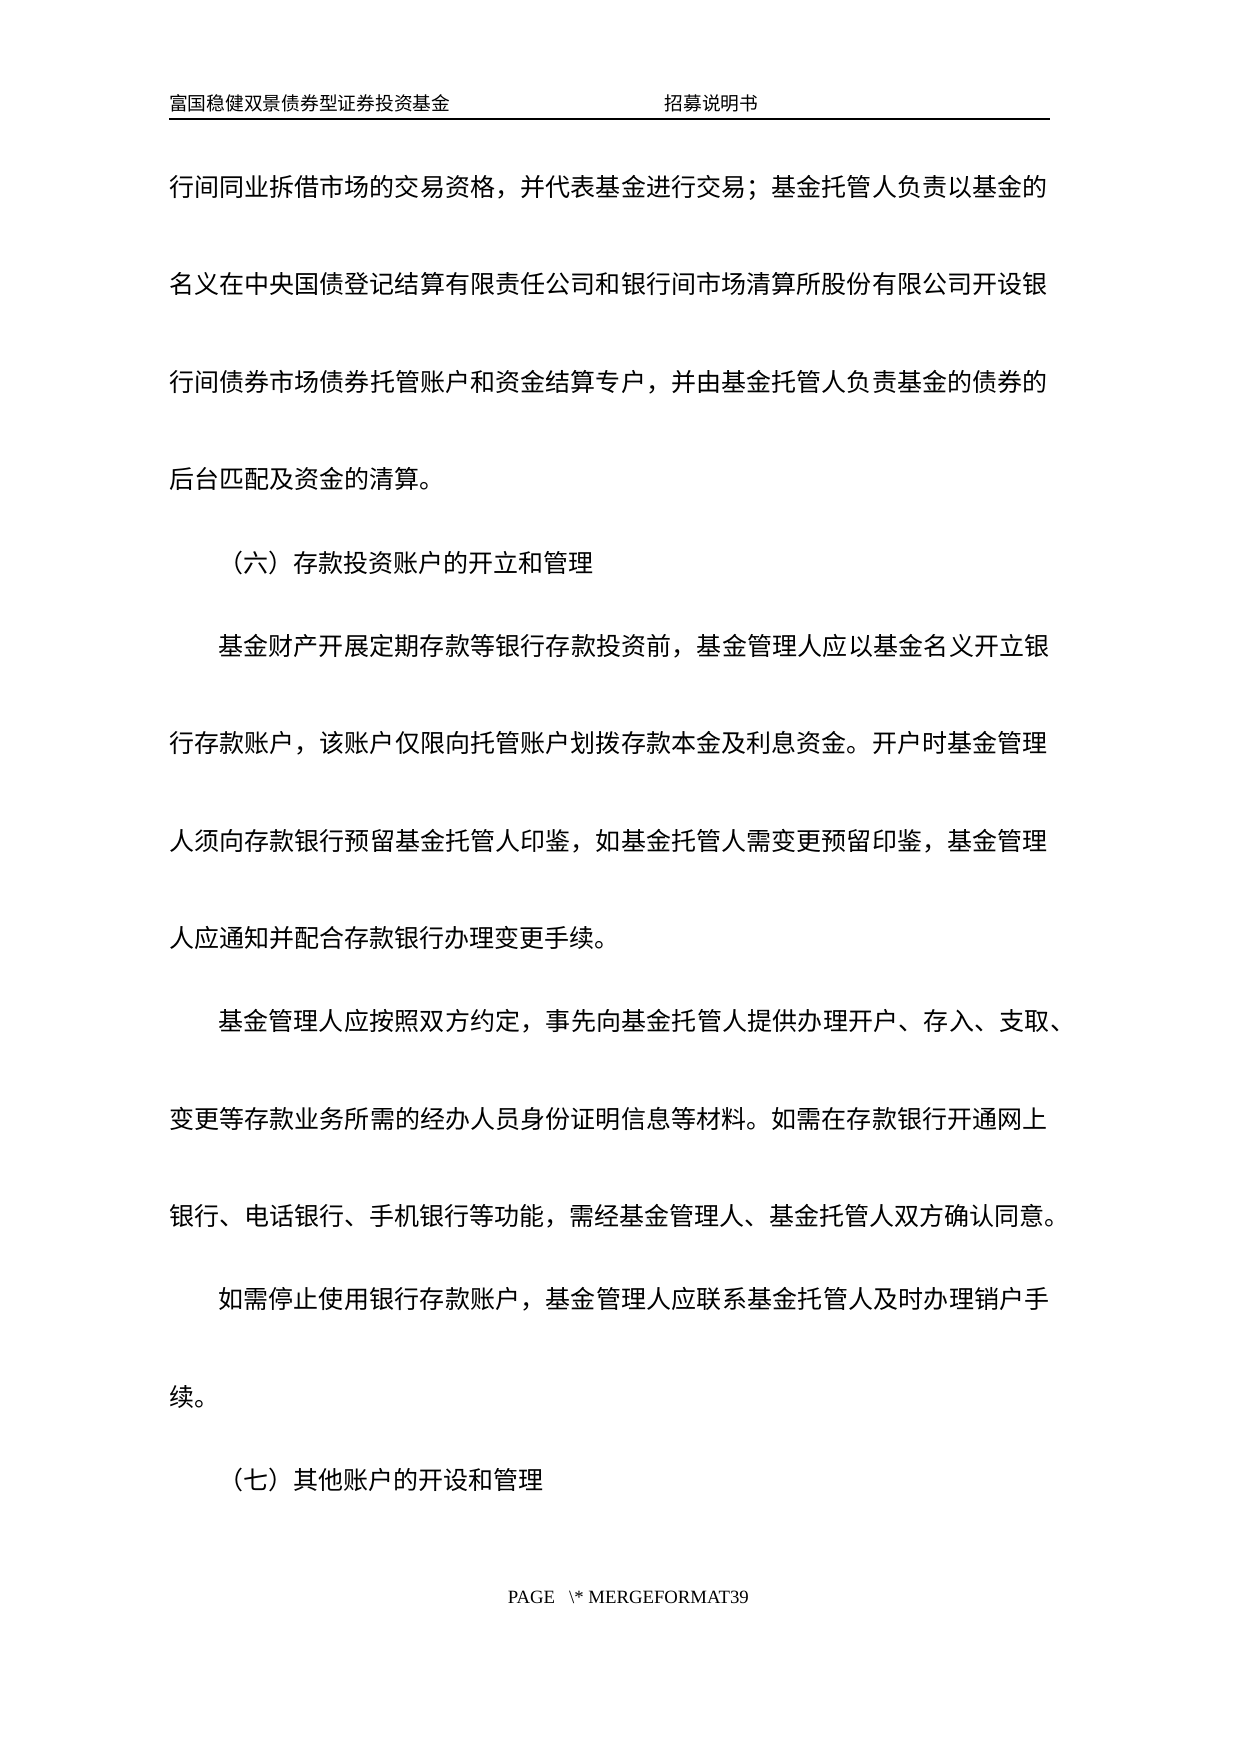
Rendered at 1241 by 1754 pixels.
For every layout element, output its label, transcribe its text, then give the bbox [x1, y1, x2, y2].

text 如需停止使用银行存款账户，基金管理人应联系基金托管人及时办理销户手续。 [169, 1266, 1050, 1428]
text 基金管理人应按照双方约定，事先向基金托管人提供办理开户、存入、支取、变更等存款业务所需的经办人员身份证明信息等材料。如需在存款银行开通网上银行、电话银行、手机银行等功能，需经基金管理人、基金托管人双方确认同意。 [169, 987, 1050, 1247]
text （六）存款投资账户的开立和管理 [169, 529, 1050, 594]
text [169, 153, 1050, 511]
text 基金财产开展定期存款等银行存款投资前，基金管理人应以基金名义开立银行存款账户，该账户仅限向托管账户划拨存款本金及利息资金。开户时基金管理人须向存款银行预留基金托管人印鉴，如基金托管人需变更预留印鉴，基金管理人应通知并配合存款银行办理变更手续。 [169, 612, 1050, 969]
text （七）其他账户的开设和管理 [169, 1446, 1050, 1511]
